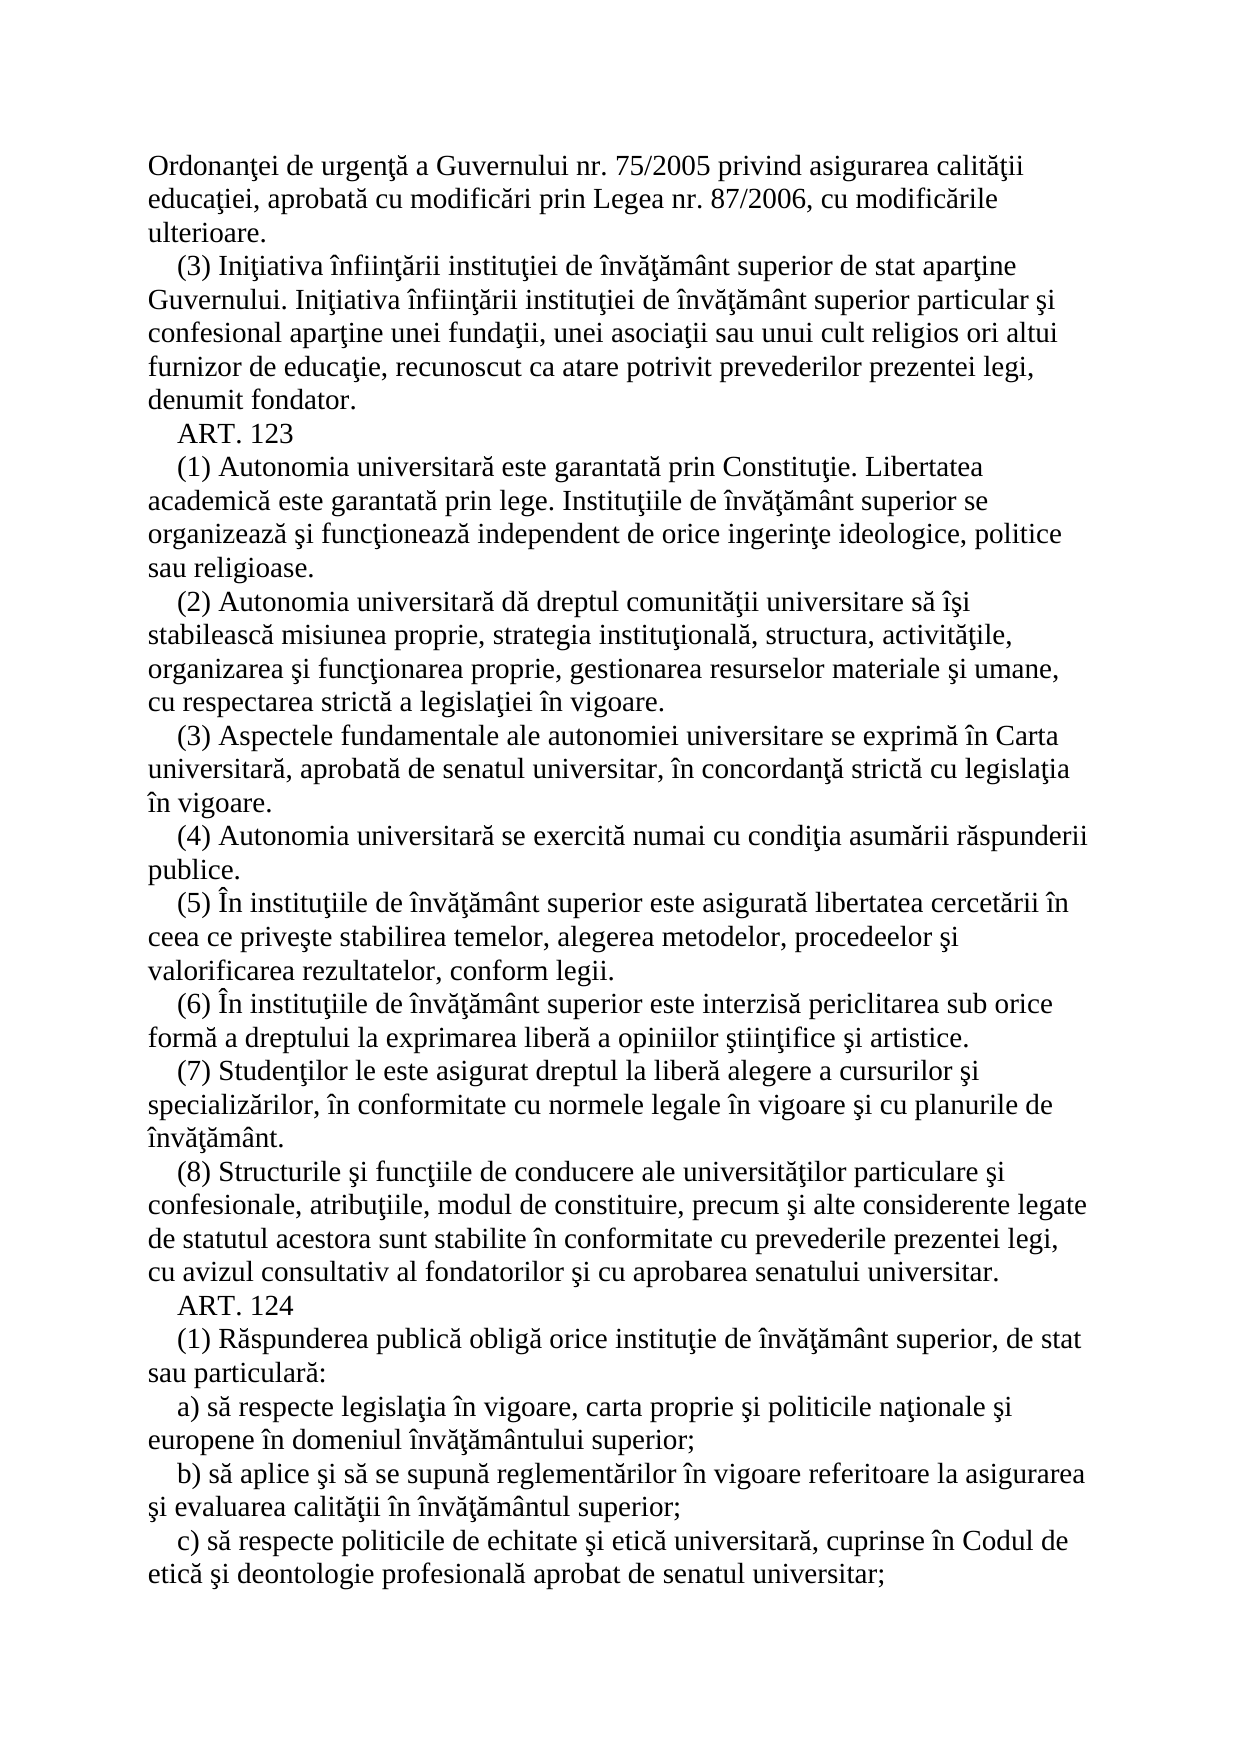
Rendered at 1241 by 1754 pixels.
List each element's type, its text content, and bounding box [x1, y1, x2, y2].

text (7) Studenţilor le este asigurat dreptul la liberă alegere a cursurilor şi specializărilor, în conformitate cu normele legale în vigoare şi cu planurile de învăţământ. [148, 1053, 1093, 1154]
text (3) Iniţiativa înfiinţării instituţiei de învăţământ superior de stat aparţine Guvernului. Iniţiativa înfiinţării instituţiei de învăţământ superior particular şi confesional aparţine unei fundaţii, unei asociaţii sau unui cult religios ori altui furnizor de educaţie, recunoscut ca atare potrivit prevederilor prezentei legi, denumit fondator. [148, 248, 1093, 416]
text (5) În instituţiile de învăţământ superior este asigurată libertatea cercetării în ceea ce priveşte stabilirea temelor, alegerea metodelor, procedeelor şi valorificarea rezultatelor, conform legii. [148, 886, 1093, 986]
text (2) Autonomia universitară dă dreptul comunităţii universitare să îşi stabilească misiunea proprie, strategia instituţională, structura, activităţile, organizarea şi funcţionarea proprie, gestionarea resurselor materiale şi umane, cu respectarea strictă a legislaţiei în vigoare. [148, 584, 1093, 718]
text ART. 123 [148, 416, 1093, 449]
text (8) Structurile şi funcţiile de conducere ale universităţilor particulare şi confesionale, atribuţiile, modul de constituire, precum şi alte considerente legate de statutul acestora sunt stabilite în conformitate cu prevederile prezentei legi, cu avizul consultativ al fondatorilor şi cu aprobarea senatului universitar. [148, 1154, 1093, 1288]
text a) să respecte legislaţia în vigoare, carta proprie şi politicile naţionale şi europene în domeniul învăţământului superior; [148, 1389, 1093, 1456]
text (4) Autonomia universitară se exercită numai cu condiţia asumării răspunderii publice. [148, 818, 1093, 886]
text (3) Aspectele fundamentale ale autonomiei universitare se exprimă în Carta universitară, aprobată de senatul universitar, în concordanţă strictă cu legislaţia în vigoare. [148, 718, 1093, 818]
text c) să respecte politicile de echitate şi etică universitară, cuprinse în Codul de etică şi deontologie profesională aprobat de senatul universitar; [148, 1523, 1093, 1590]
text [148, 148, 1093, 248]
text b) să aplice şi să se supună reglementărilor în vigoare referitoare la asigurarea şi evaluarea calităţii în învăţământul superior; [148, 1456, 1093, 1523]
text ART. 124 [148, 1288, 1093, 1322]
text (6) În instituţiile de învăţământ superior este interzisă periclitarea sub orice formă a dreptului la exprimarea liberă a opiniilor ştiinţifice şi artistice. [148, 986, 1093, 1053]
text (1) Răspunderea publică obligă orice instituţie de învăţământ superior, de stat sau particulară: [148, 1322, 1093, 1389]
text (1) Autonomia universitară este garantată prin Constituţie. Libertatea academică este garantată prin lege. Instituţiile de învăţământ superior se organizează şi funcţionează independent de orice ingerinţe ideologice, politice sau religioase. [148, 449, 1093, 584]
